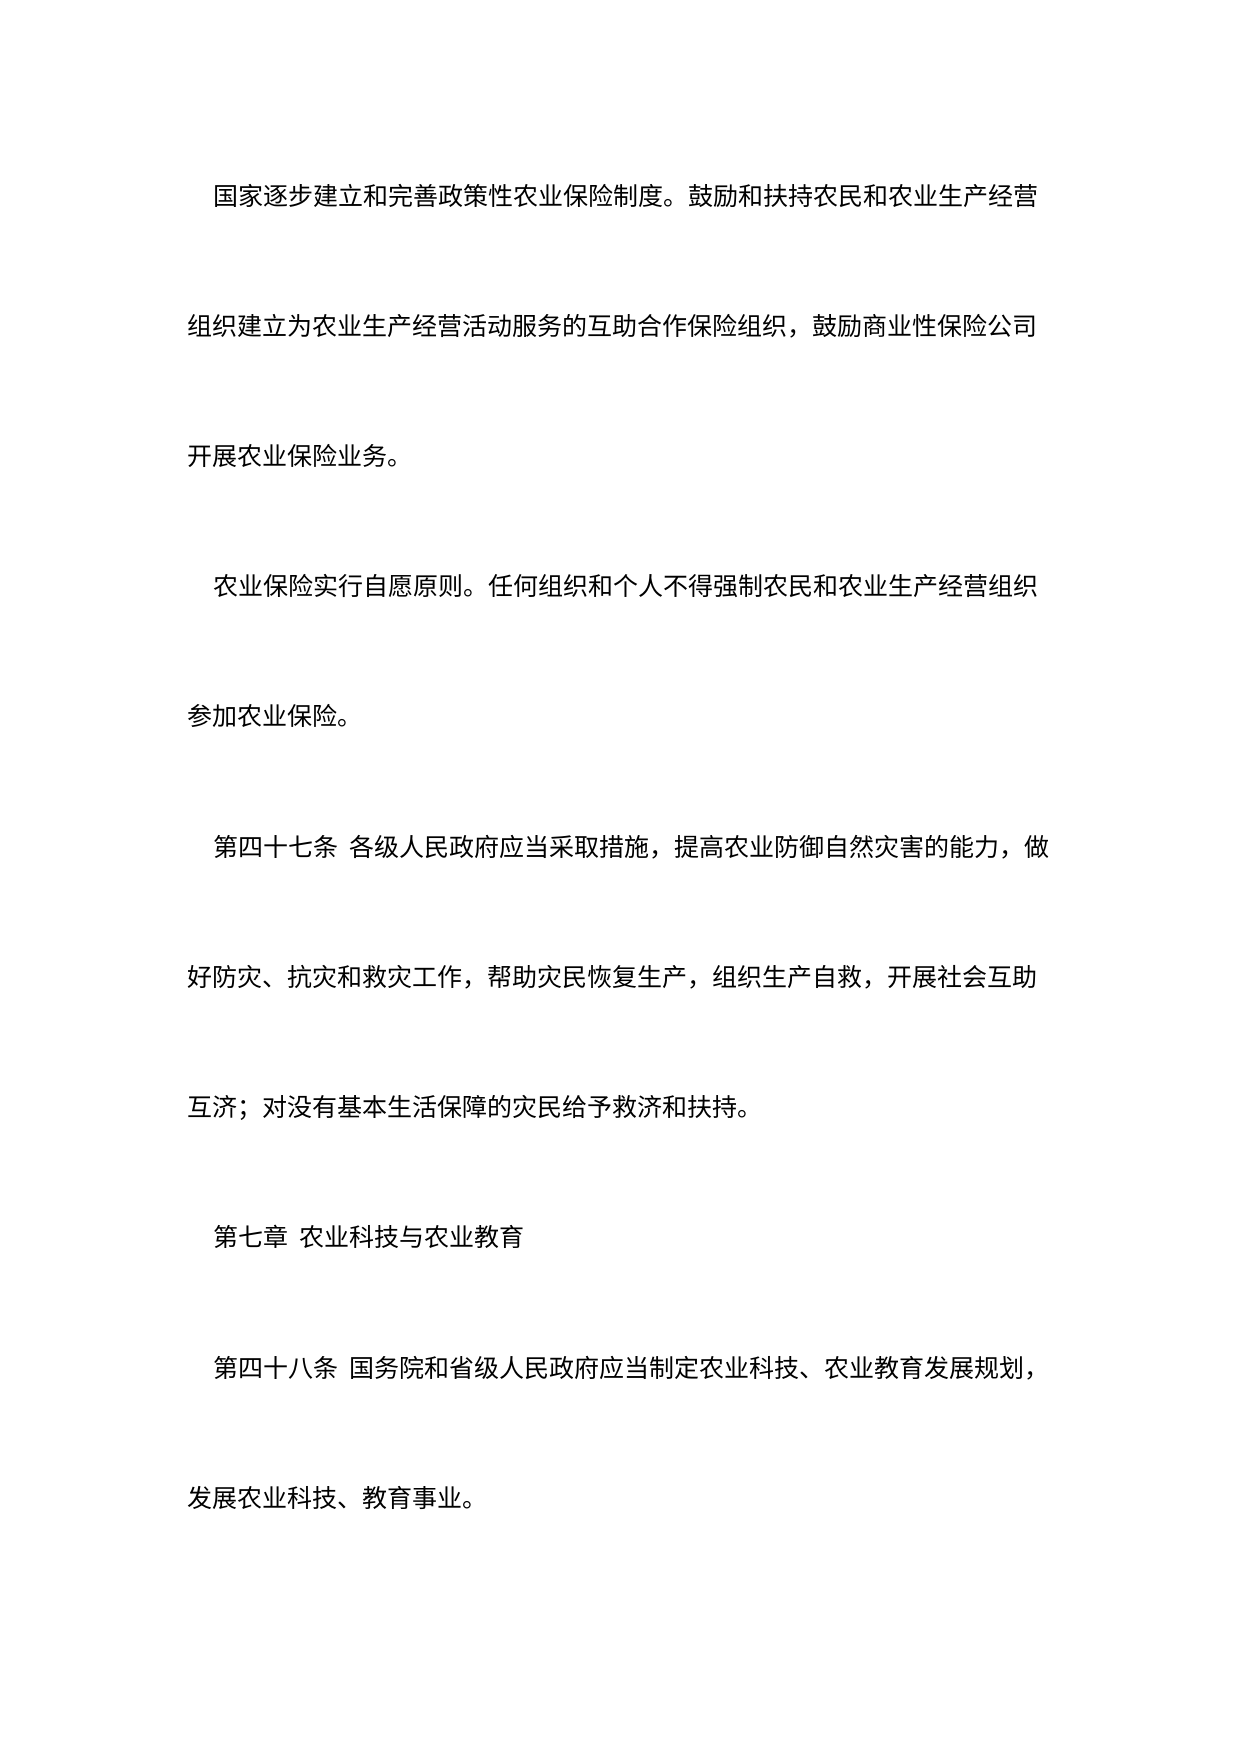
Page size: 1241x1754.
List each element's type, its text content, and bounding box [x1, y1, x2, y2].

text 第四十七条 各级人民政府应当采取措施，提高农业防御自然灾害的能力，做好防灾、抗灾和救灾工作，帮助灾民恢复生产，组织生产自救，开展社会互助互济；对没有基本生活保障的灾民给予救济和扶持。 [187, 813, 1053, 1138]
text 国家逐步建立和完善政策性农业保险制度。鼓励和扶持农民和农业生产经营组织建立为农业生产经营活动服务的互助合作保险组织，鼓励商业性保险公司开展农业保险业务。 [187, 162, 1053, 487]
text 第四十八条 国务院和省级人民政府应当制定农业科技、农业教育发展规划，发展农业科技、教育事业。 [187, 1334, 1053, 1529]
text 农业保险实行自愿原则。任何组织和个人不得强制农民和农业生产经营组织参加农业保险。 [187, 552, 1053, 747]
text 第七章 农业科技与农业教育 [187, 1203, 1053, 1268]
